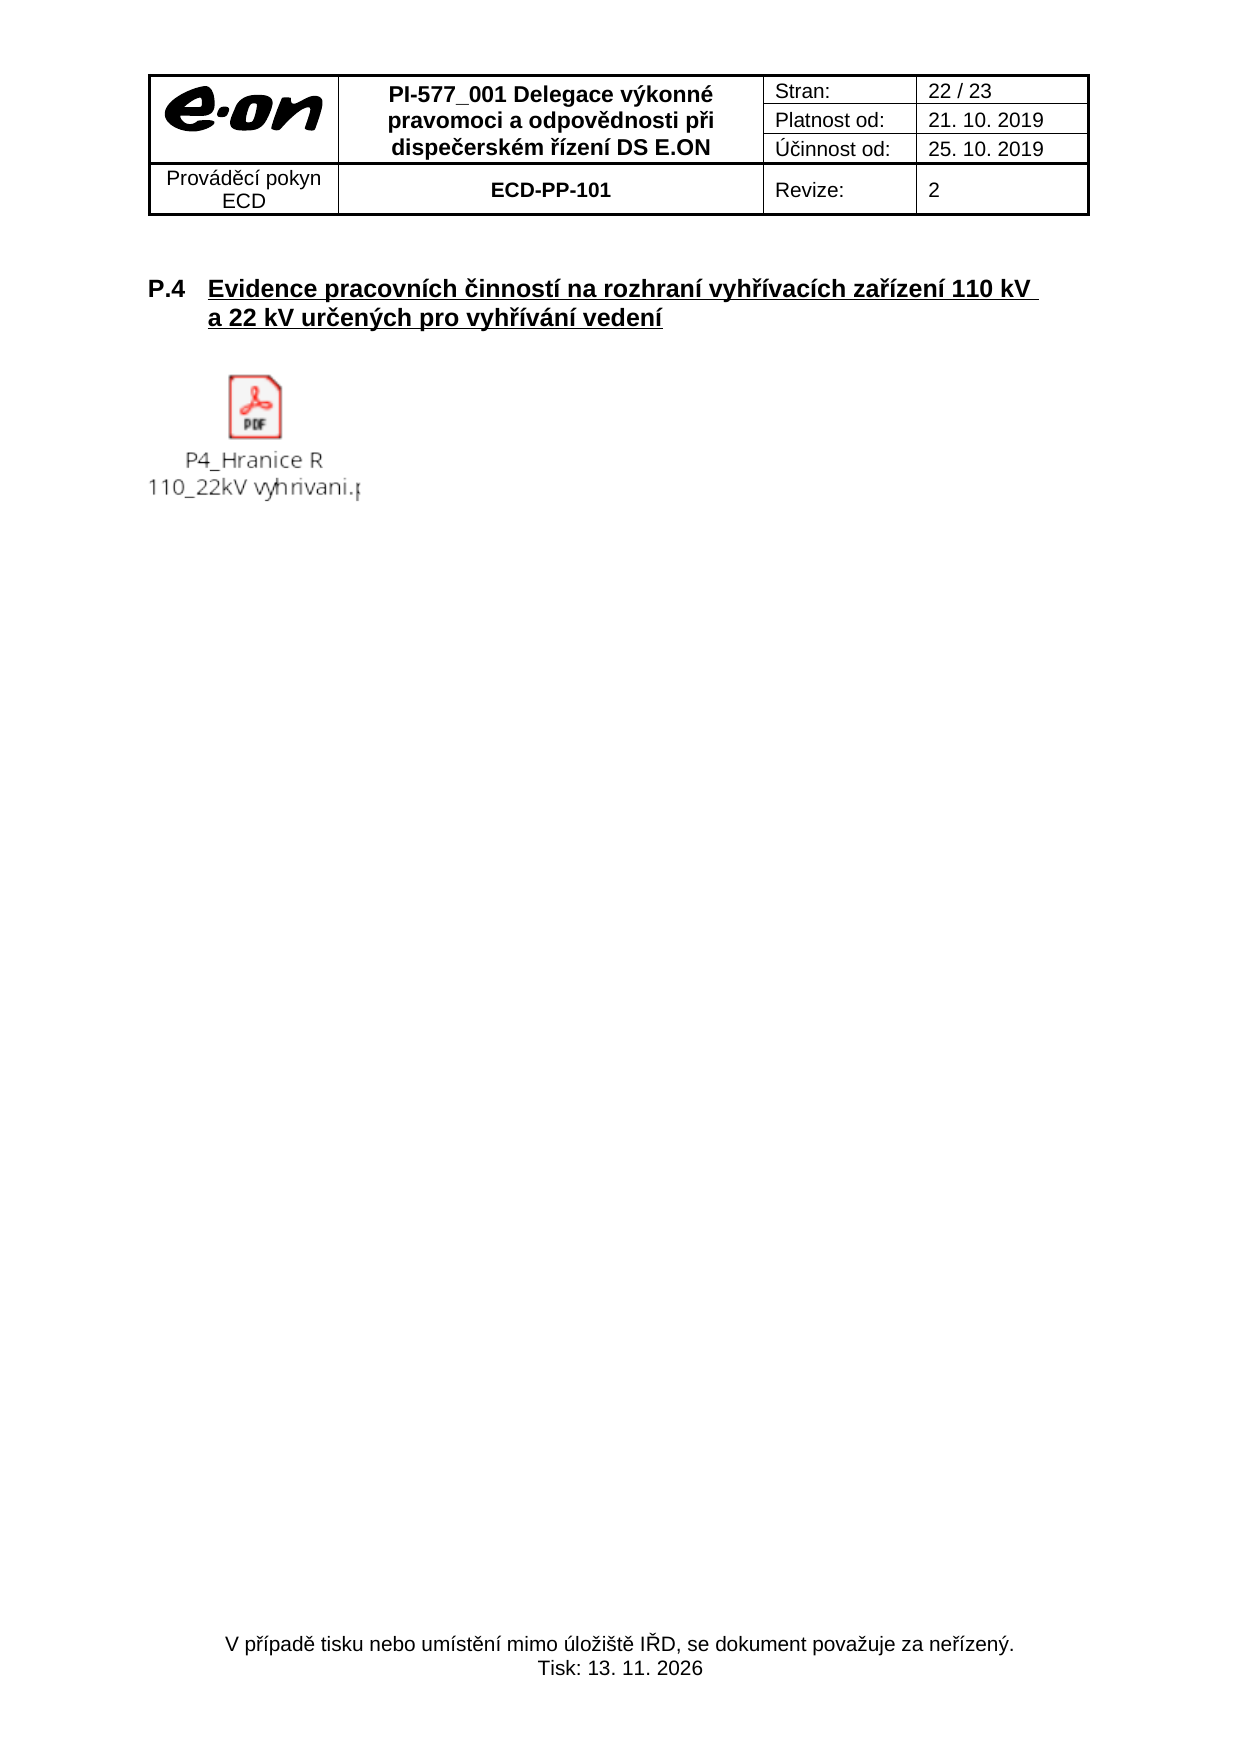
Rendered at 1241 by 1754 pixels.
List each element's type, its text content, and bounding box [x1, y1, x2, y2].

text Evidence pracovních činností na rozhraní vyhřívacích zařízení 110 kV a 22 kV určených pro vyhřívání vedení [148, 274, 1092, 331]
